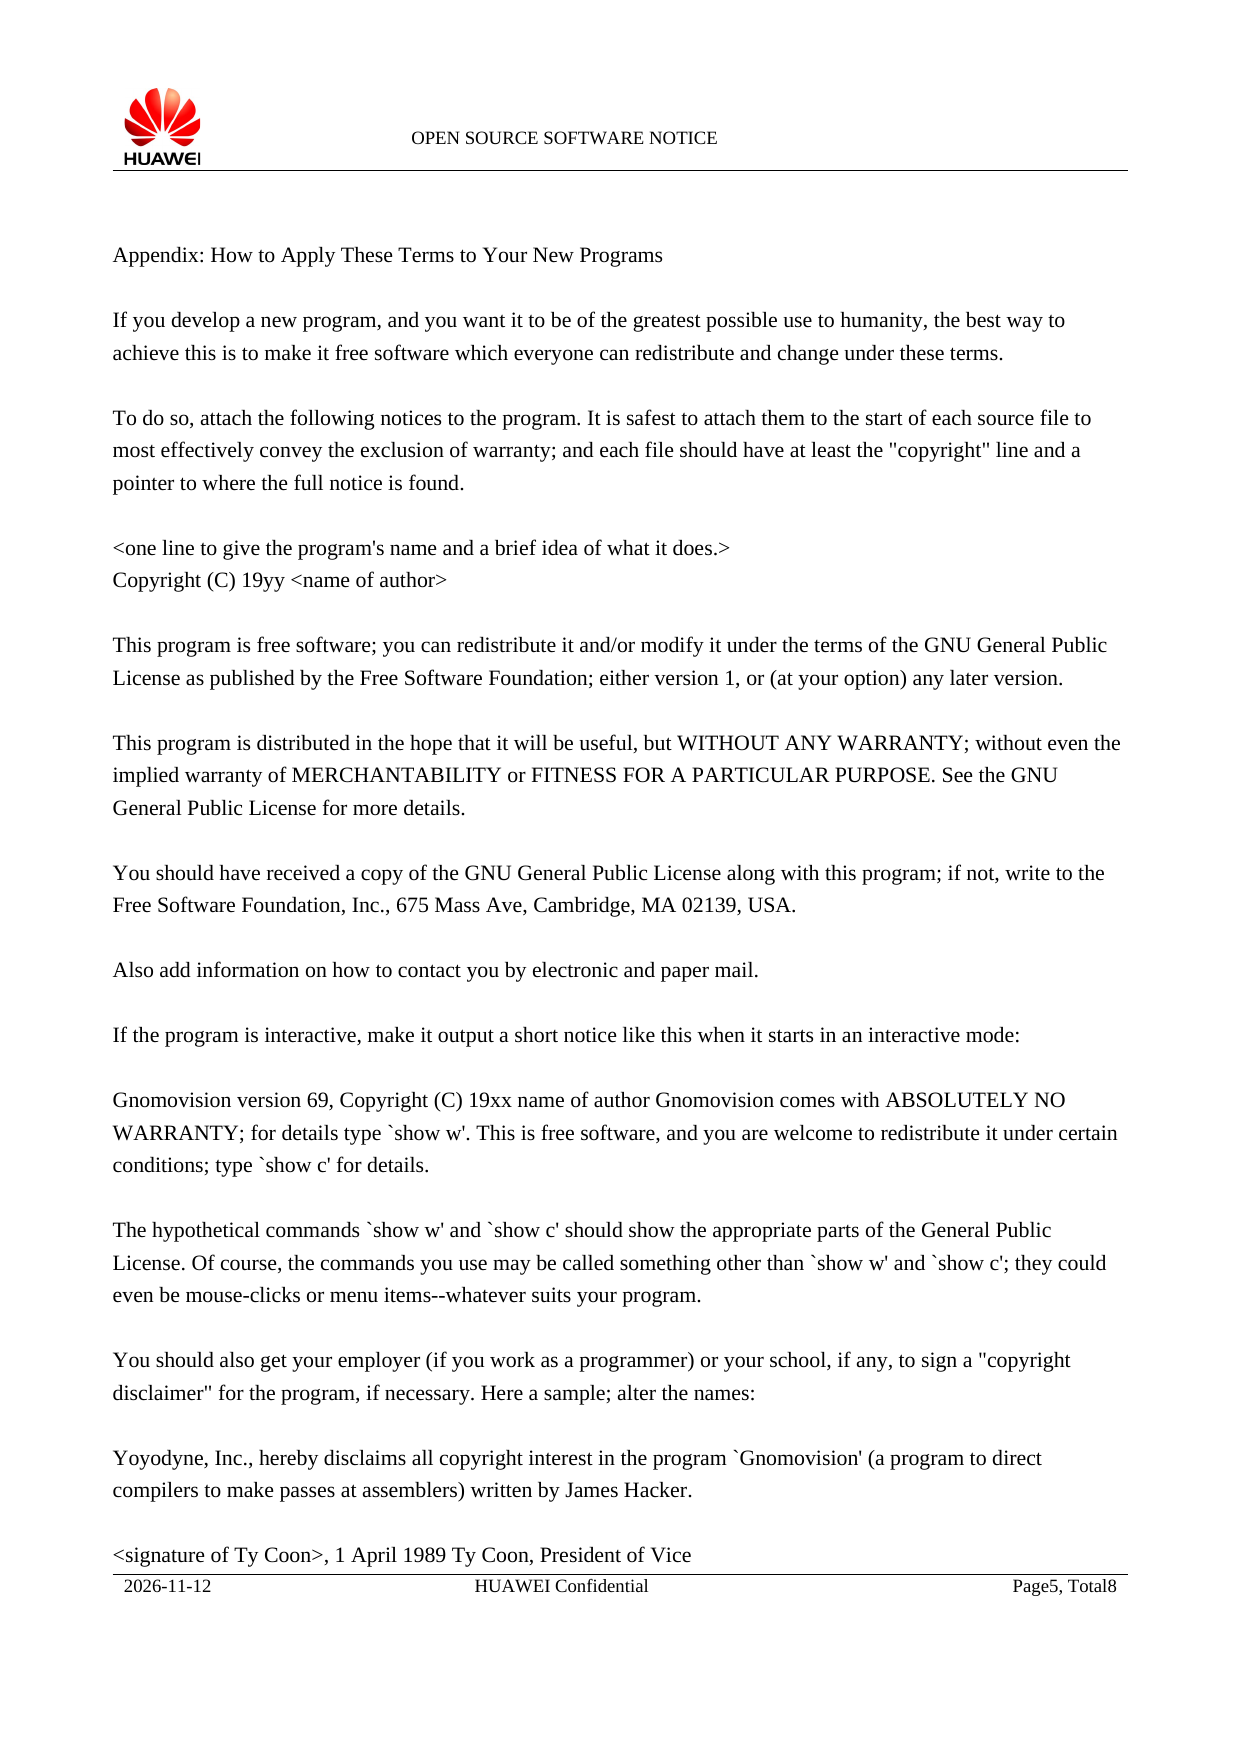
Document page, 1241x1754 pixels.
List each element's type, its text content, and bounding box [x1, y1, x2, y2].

picture [124, 88, 201, 165]
